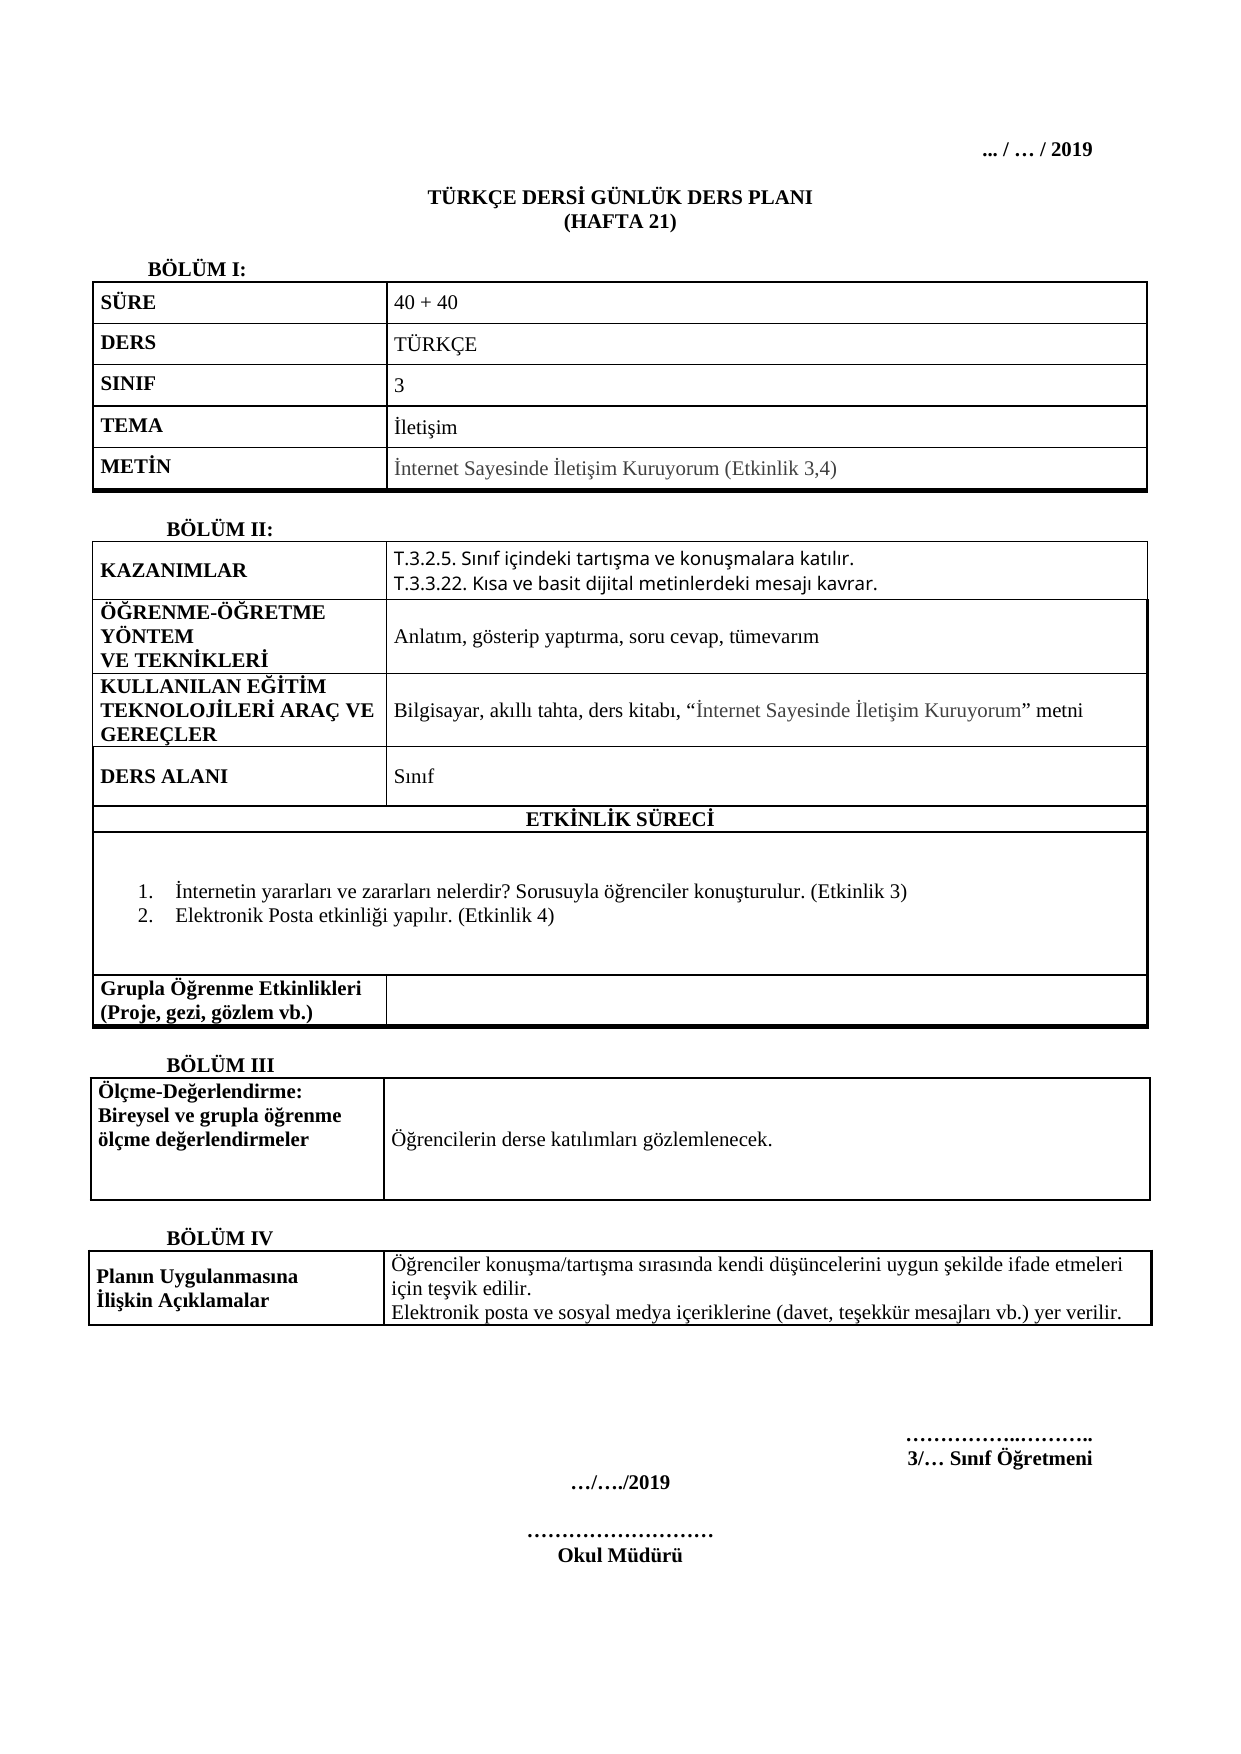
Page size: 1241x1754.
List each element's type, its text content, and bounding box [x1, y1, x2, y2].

table_cell TEMA [94, 407, 386, 447]
text ……………………… [148, 1518, 1092, 1542]
subtitle BÖLÜM IV [148, 1226, 1092, 1249]
table_header Planın Uygulanmasına İlişkin Açıklamalar [90, 1252, 383, 1324]
table_cell DERS [94, 324, 386, 364]
table_cell KULLANILAN EĞİTİM TEKNOLOJİLERİ ARAÇ VE GEREÇLER [93, 674, 386, 746]
text ... / … / 2019 [148, 137, 1092, 161]
text BÖLÜM I: [148, 257, 1092, 281]
text ……………..……….. [148, 1422, 1092, 1446]
table_cell Bilgisayar, akıllı tahta, ders kitabı, “İnternet Sayesinde İletişim Kuruyorum” metni [387, 674, 1146, 746]
table_cell İnternetin yararları ve zararları nelerdir? Sorusuyla öğrenciler konuşturulur. (Etkinlik 3) Elektronik Posta etkinliği yapılır. (Etkinlik 4) [94, 833, 1146, 974]
text BÖLÜM II: [148, 517, 1092, 541]
table_header KAZANIMLAR [93, 542, 386, 599]
table_cell 3 [388, 365, 1146, 405]
table_cell Sınıf [387, 747, 1146, 805]
text 3/… Sınıf Öğretmeni [148, 1446, 1092, 1470]
table_header Öğrenciler konuşma/tartışma sırasında kendi düşüncelerini uygun şekilde ifade etmeleri için teşvik edilir. Elektronik posta ve sosyal medya içeriklerine (davet, teşekkür mesajları vb.) yer verilir. [385, 1252, 1150, 1324]
text (HAFTA 21) [148, 209, 1092, 233]
table_header T.3.2.5. Sınıf içindeki tartışma ve konuşmalara katılır. T.3.3.22. Kısa ve basit dijital metinlerdeki mesajı kavrar. [387, 542, 1147, 599]
table_cell Anlatım, gösterip yaptırma, soru cevap, tümevarım [387, 600, 1146, 672]
table_header 40 + 40 [388, 283, 1146, 322]
table_cell TÜRKÇE [388, 324, 1146, 364]
table_cell ETKİNLİK SÜRECİ [94, 807, 1146, 831]
table_header Ölçme-Değerlendirme: Bireysel ve grupla öğrenme ölçme değerlendirmeler [92, 1079, 383, 1199]
text TÜRKÇE DERSİ GÜNLÜK DERS PLANI [148, 185, 1092, 209]
table_header SÜRE [94, 283, 386, 322]
table_cell ÖĞRENME-ÖĞRETME YÖNTEM VE TEKNİKLERİ [93, 600, 386, 672]
table_header Öğrencilerin derse katılımları gözlemlenecek. [385, 1079, 1149, 1199]
table_cell Grupla Öğrenme Etkinlikleri (Proje, gezi, gözlem vb.) [94, 976, 386, 1024]
table_cell İletişim [388, 407, 1146, 447]
table_cell İnternet Sayesinde İletişim Kuruyorum (Etkinlik 3,4) [388, 448, 1146, 488]
subtitle BÖLÜM III [148, 1053, 1092, 1077]
table_cell [387, 976, 1146, 1024]
table_cell SINIF [94, 365, 386, 405]
text Okul Müdürü [148, 1542, 1092, 1567]
text …/…./2019 [148, 1470, 1092, 1494]
table_cell DERS ALANI [94, 747, 386, 805]
table_cell METİN [94, 448, 386, 488]
